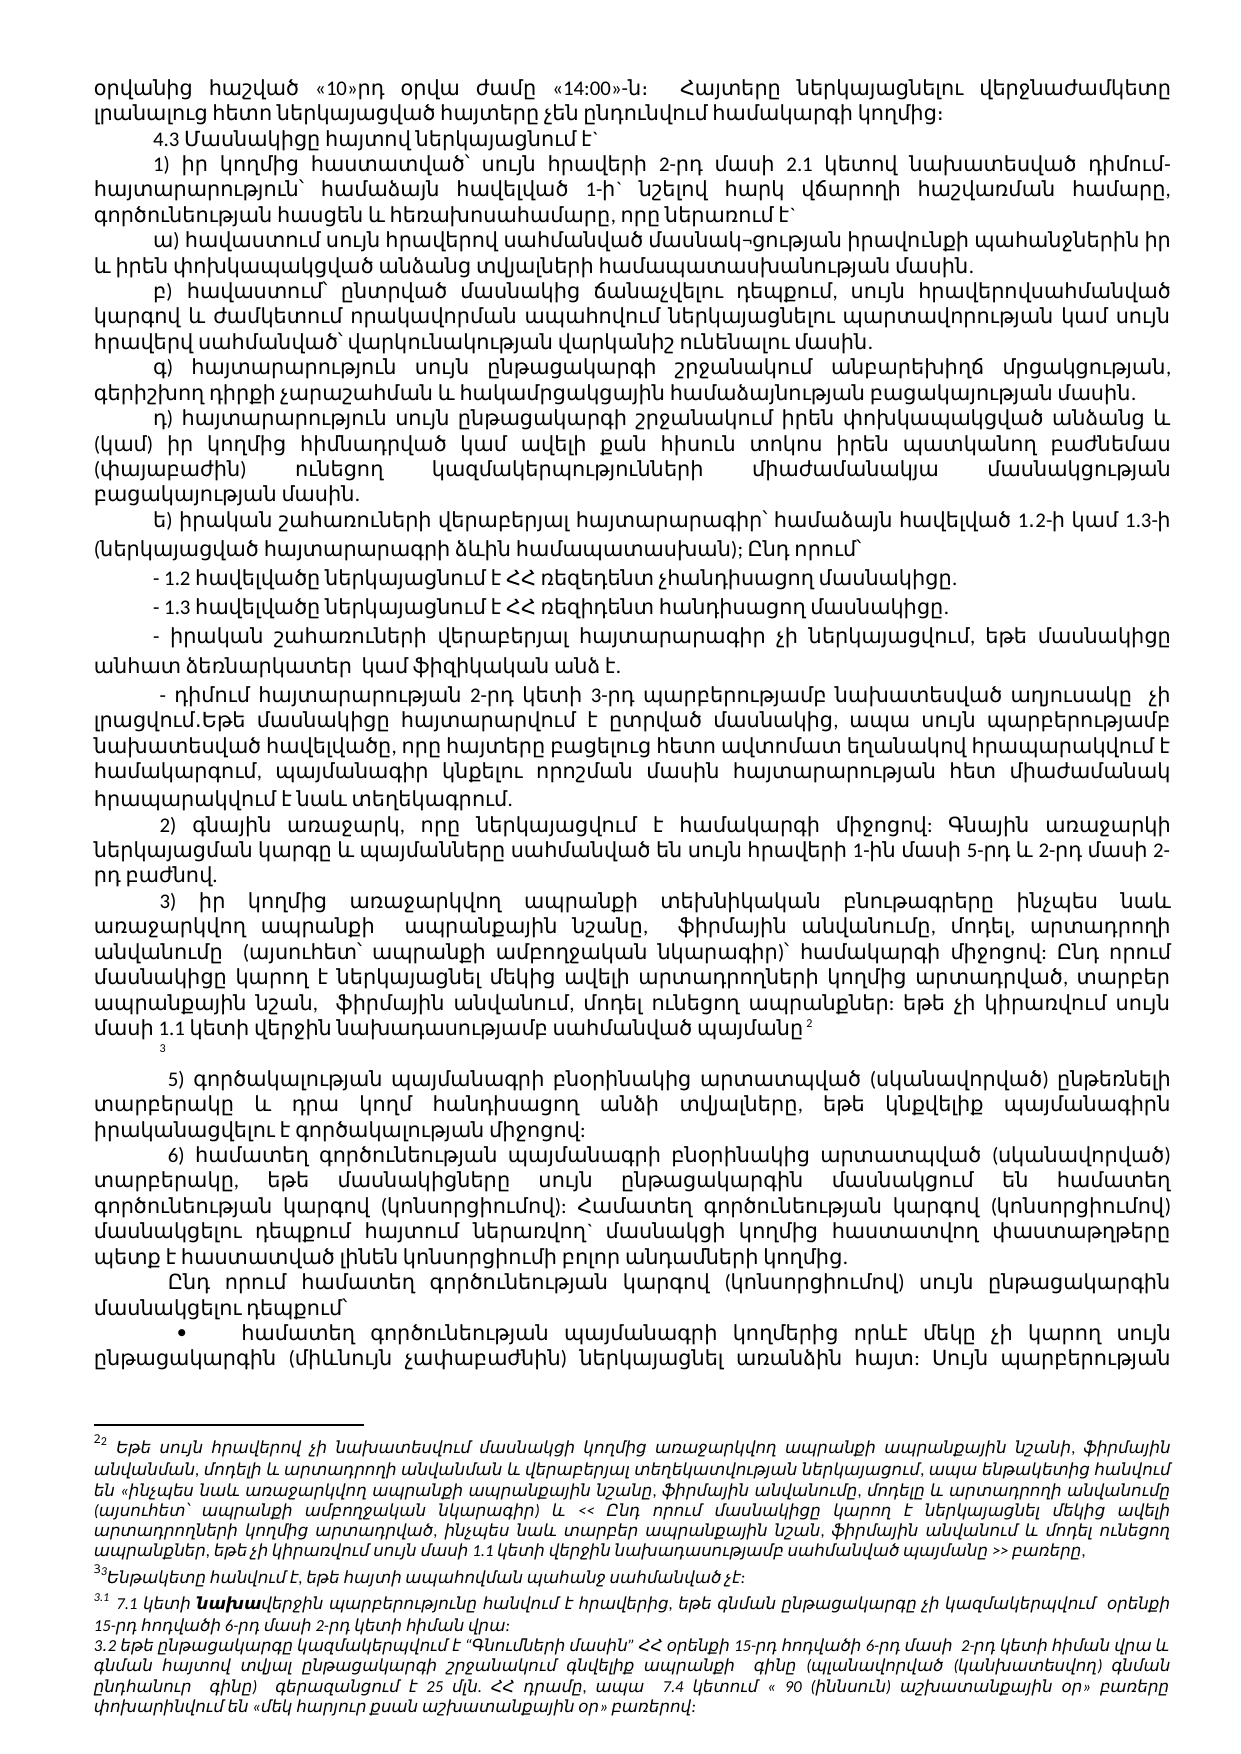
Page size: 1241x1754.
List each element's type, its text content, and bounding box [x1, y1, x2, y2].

text - իրական շահառուների վերաբերյալ հայտարարագիր չի ներկայացվում, եթե մասնակիցը անհատ ձեռնարկատեր կամ ֆիզիկական անձ է. [94, 624, 1171, 678]
text դ) հայտարարություն սույն ընթացակարգի շրջանակում իրեն փոխկապակցված անձանց և (կամ) իր կողմից հիմնադրված կամ ավելի քան հիսուն տոկոս իրեն պատկանող բաժնեմաս (փայաբաժին) ունեցող կազմակերպությունների միաժամանակյա մասնակցության բացակայության մասին. [94, 405, 1171, 507]
text 1) իր կողմից հաստատված՝ սույն հրավերի 2-րդ մասի 2.1 կետով նախատեսված դիմում-հայտարարություն՝ համաձայն հավելված 1-ի` նշելով հարկ վճարողի հաշվառման համարը, գործունեության հասցեն և հեռախոսահամարը, որը ներառում է` [94, 151, 1171, 227]
text 5) գործակալության պայմանագրի բնօրինակից արտատպված (սկանավորված) ընթեռնելի տարբերակը և դրա կողմ հանդիսացող անձի տվյալները, եթե կնքվելիք պայմանագիրն իրականացվելու է գործակալության միջոցով: [94, 1066, 1171, 1142]
text 3 [94, 1041, 1171, 1066]
text ա) հավաստում սույն հրավերով սահմանված մասնակ¬ցության իրավունքի պահանջներին իր և իրեն փոխկապակցված անձանց տվյալների համապատասխանության մասին. [94, 227, 1171, 278]
text 6) համատեղ գործունեության պայմանագրի բնօրինակից արտատպված (սկանավորված) տարբերակը, եթե մասնակիցները սույն ընթացակարգին մասնակցում են համատեղ գործունեության կարգով (կոնսորցիումով): Համատեղ գործունեության կարգով (կոնսորցիումով) մասնակցելու դեպքում հայտում ներառվող` մասնակցի կողմից հաստատվող փաստաթղթերը պետք է հաստատված լինեն կոնսորցիումի բոլոր անդամների կողմից. [94, 1142, 1171, 1269]
text 4.3 Մասնակիցը հայտով ներկայացնում է` [94, 126, 1171, 151]
text Ընդ որում համատեղ գործունեության կարգով (կոնսորցիումով) սույն ընթացակարգին մասնակցելու դեպքում՝ [94, 1269, 1171, 1320]
text 2) գնային առաջարկ, որը ներկայացվում է համակարգի միջոցով: Գնային առաջարկի ներկայացման կարգը և պայմանները սահմանված են սույն հրավերի 1-ին մասի 5-րդ և 2-րդ մասի 2-րդ բաժնով. [94, 812, 1171, 888]
text ե) իրական շահառուների վերաբերյալ հայտարարագիր՝ համաձայն հավելված 1․2-ի կամ 1.3-ի (ներկայացված հայտարարագրի ձևին համապատասխան); Ընդ որում՝ [94, 507, 1171, 562]
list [94, 1320, 1171, 1371]
text - 1.3 հավելվածը ներկայացնում է ՀՀ ռեզիդենտ հանդիսացող մասնակիցը. [94, 594, 1171, 620]
text 3) իր կողմից առաջարկվող ապրանքի տեխնիկական բնութագրերը ինչպես նաև առաջարկվող ապրանքի ապրանքային նշանը, ֆիրմային անվանումը, մոդել, արտադրողի անվանումը (այսուհետ՝ ապրանքի ամբողջական նկարագիր)՝ համակարգի միջոցով: Ընդ որում մասնակիցը կարող է ներկայացնել մեկից ավելի արտադրողների կողմից արտադրված, տարբեր ապրանքային նշան, ֆիրմային անվանում, մոդել ունեցող ապրանքներ: եթե չի կիրառվում սույն մասի 1.1 կետի վերջին նախադասությամբ սահմանված պայմանը 2 [94, 888, 1171, 1041]
text բ) հավաստում՝ ընտրված մասնակից ճանաչվելու դեպքում, սույն հրավերովսահմանված կարգով և ժամկետում որակավորման ապահովում ներկայացնելու պարտավորության կամ սույն հրավերվ սահմանված՝ վարկունակության վարկանիշ ունենալու մասին. [94, 278, 1171, 354]
text գ) հայտարարություն սույն ընթացակարգի շրջանակում անբարեխիղճ մրցակցության, գերիշխող դիրքի չարաշահման և հակամրցակցային համաձայնության բացակայության մասին. [94, 354, 1171, 405]
text - դիմում հայտարարության 2-րդ կետի 3-րդ պարբերությամբ նախատեսված աղյուսակը չի լրացվում․Եթե մասնակիցը հայտարարվում է ըտրված մասնակից, ապա սույն պարբերությամբ նախատեսված հավելվածը, որը հայտերը բացելուց հետո ավտոմատ եղանակով հրապարակվում է համակարգում, պայմանագիր կնքելու որոշման մասին հայտարարության հետ միաժամանակ հրապարակվում է նաև տեղեկագրում. [94, 682, 1171, 812]
text - 1.2 հավելվածը ներկայացնում է ՀՀ ռեզեդենտ չհանդիսացող մասնակիցը. [94, 565, 1171, 591]
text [94, 75, 1171, 126]
